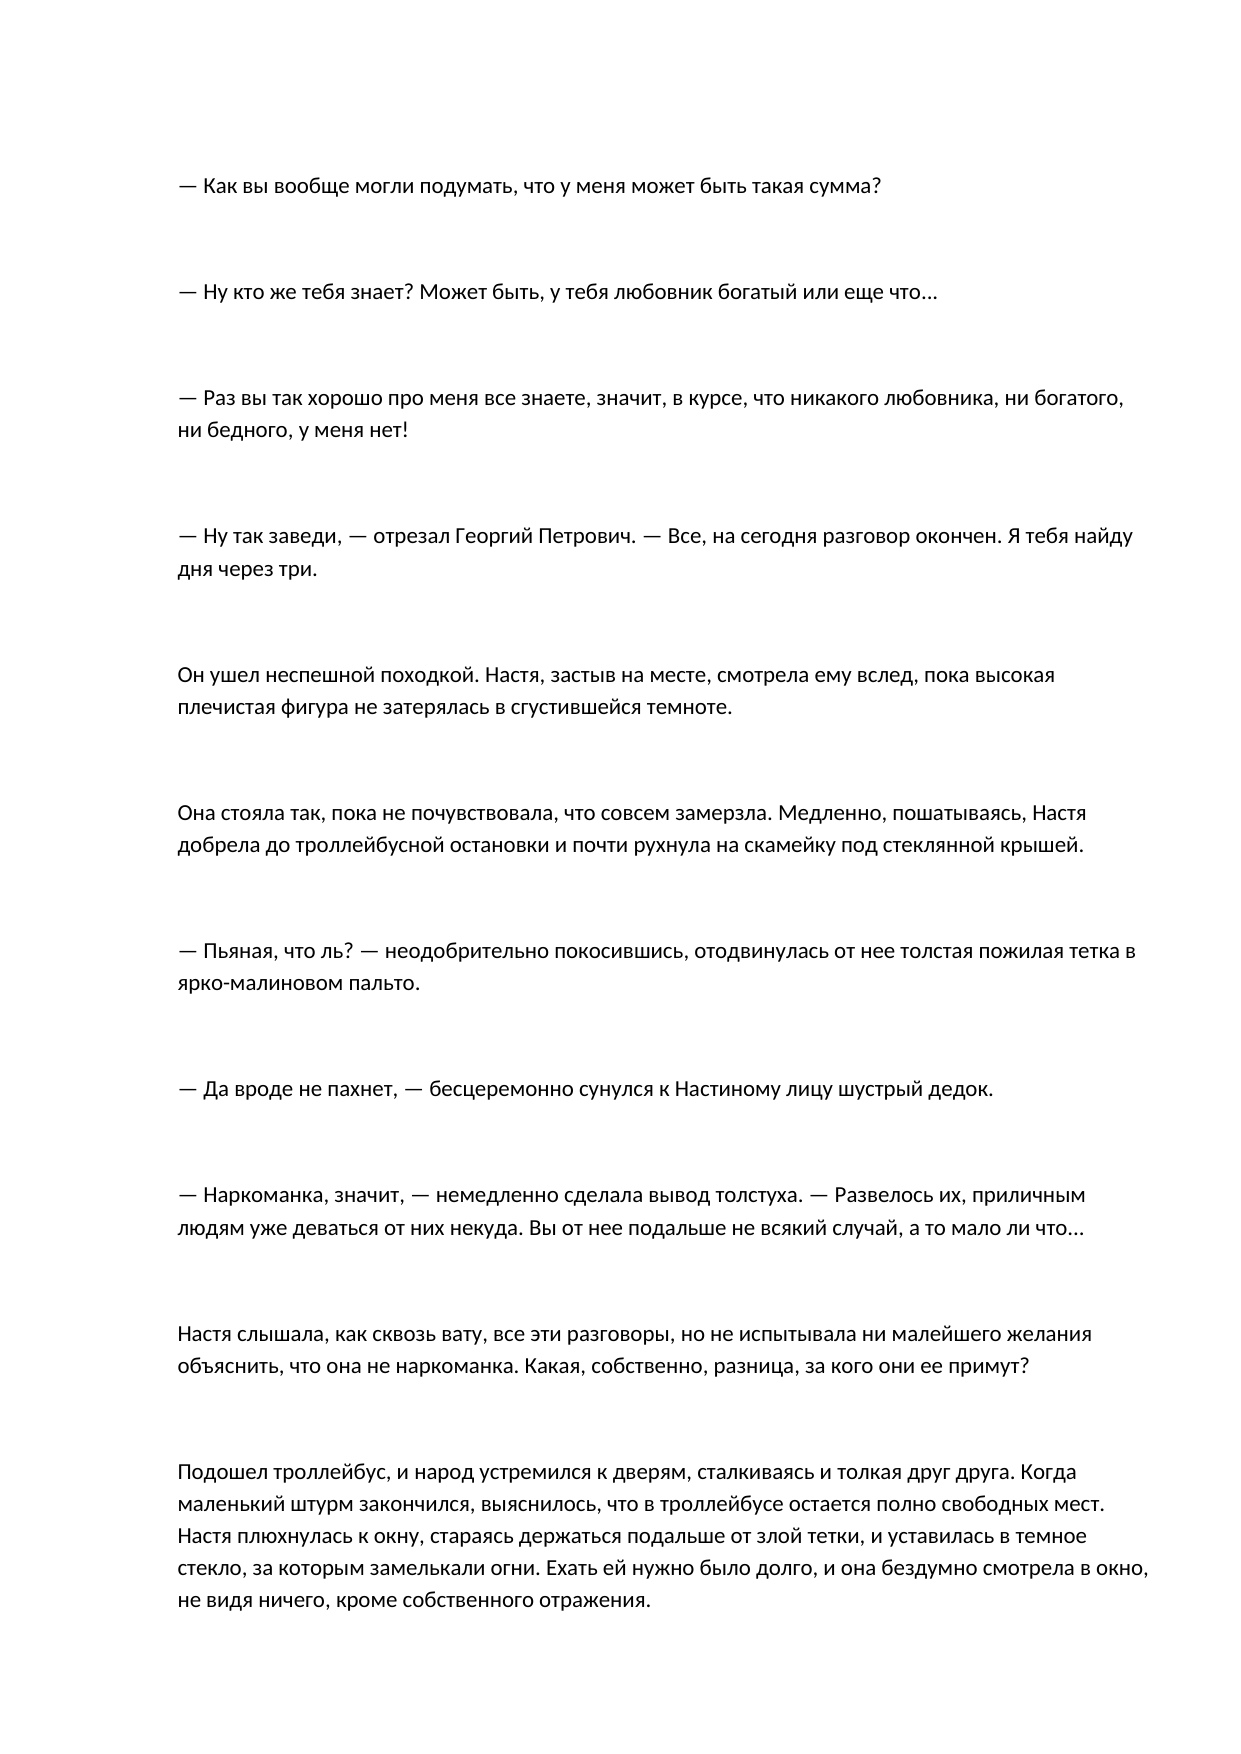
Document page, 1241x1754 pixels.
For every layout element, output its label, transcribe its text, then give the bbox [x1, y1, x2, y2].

text — Да вроде не пахнет, — бесцеремонно сунулся к Настиному лицу шустрый дедок. [177, 1074, 1152, 1102]
text Он ушел неспешной походкой. Настя, застыв на месте, смотрела ему вслед, пока высокая плечистая фигура не затерялась в сгустившейся темноте. [177, 660, 1152, 720]
text — Пьяная, что ль? — неодобрительно покосившись, отодвинулась от нее толстая пожилая тетка в ярко-малиновом пальто. [177, 936, 1152, 996]
text — Как вы вообще могли подумать, что у меня может быть такая сумма? [177, 171, 1152, 199]
text Она стояла так, пока не почувствовала, что совсем замерзла. Медленно, пошатываясь, Настя добрела до троллейбусной остановки и почти рухнула на скамейку под стеклянной крышей. [177, 798, 1152, 858]
text Подошел троллейбус, и народ устремился к дверям, сталкиваясь и толкая друг друга. Когда маленький штурм закончился, выяснилось, что в троллейбусе остается полно свободных мест. Настя плюхнулась к окну, стараясь держаться подальше от злой тетки, и уставилась в темное стекло, за которым замелькали огни. Ехать ей нужно было долго, и она бездумно смотрела в окно, не видя ничего, кроме собственного отражения. [177, 1457, 1152, 1614]
text — Ну кто же тебя знает? Может быть, у тебя любовник богатый или еще что... [177, 277, 1152, 305]
text — Наркоманка, значит, — немедленно сделала вывод толстуха. — Развелось их, приличным людям уже деваться от них некуда. Вы от нее подальше не всякий случай, а то мало ли что... [177, 1180, 1152, 1241]
text — Раз вы так хорошо про меня все знаете, значит, в курсе, что никакого любовника, ни богатого, ни бедного, у меня нет! [177, 383, 1152, 443]
text Настя слышала, как сквозь вату, все эти разговоры, но не испытывала ни малейшего желания объяснить, что она не наркоманка. Какая, собственно, разница, за кого они ее примут? [177, 1319, 1152, 1379]
text — Ну так заведи, — отрезал Георгий Петрович. — Все, на сегодня разговор окончен. Я тебя найду дня через три. [177, 521, 1152, 582]
